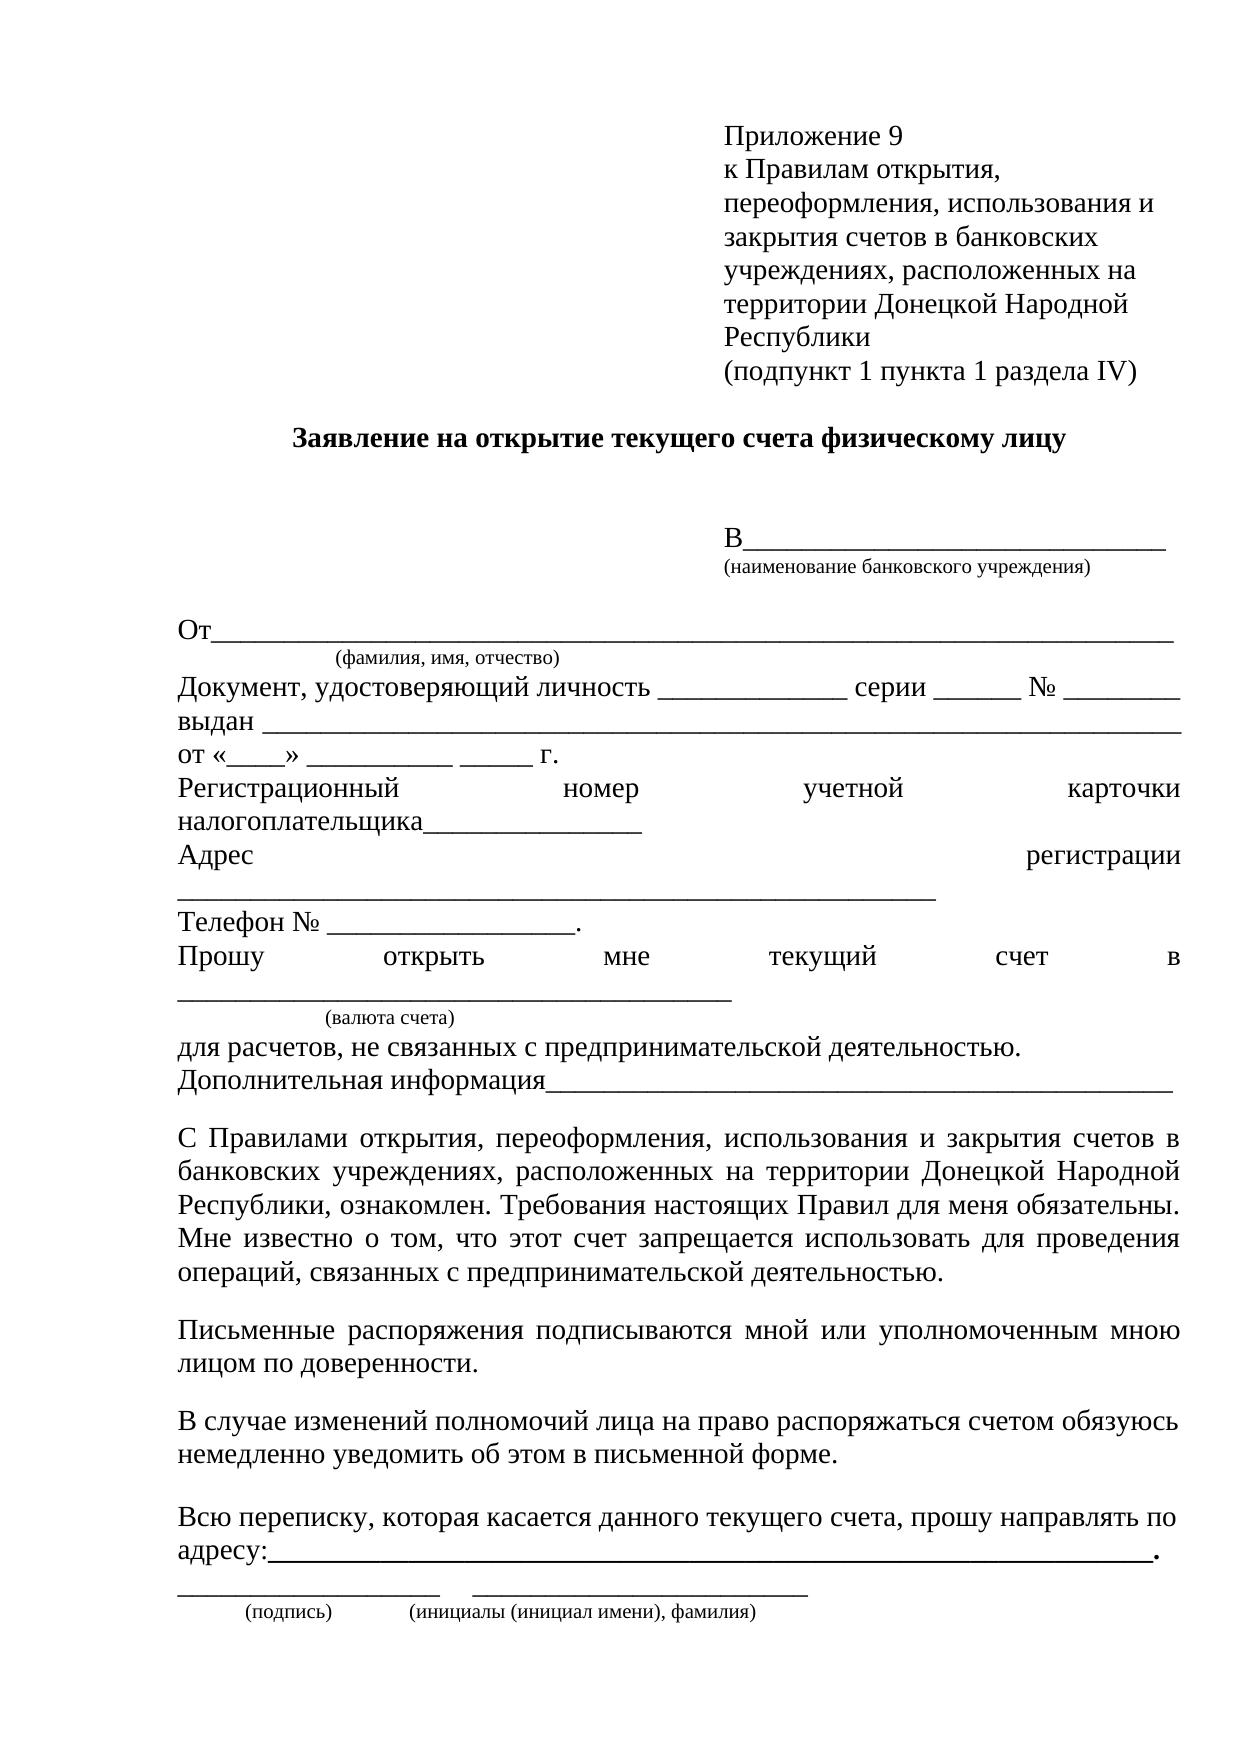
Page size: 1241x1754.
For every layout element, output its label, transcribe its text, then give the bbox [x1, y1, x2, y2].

text В_____________________________ (наименование банковского учреждения) [723, 521, 1181, 578]
text Прошу открыть мне текущий счет в ______________________________________ [177, 938, 1181, 1005]
text С Правилами открытия, переоформления, использования и закрытия счетов в банковских учреждениях, расположенных на территории Донецкой Народной Республики, ознакомлен. Требования настоящих Правил для меня обязательны. Мне известно о том, что этот счет запрещается использовать для проведения операций, связанных с предпринимательской деятельностью. [177, 1120, 1181, 1288]
text Адрес регистрации ____________________________________________________ [177, 837, 1181, 904]
text для расчетов, не связанных с предпринимательской деятельностью. [177, 1029, 1181, 1062]
text Телефон № _________________. [177, 904, 1181, 938]
text к Правилам открытия, переоформления, использования и закрытия счетов в банковских учреждениях, расположенных на территории Донецкой Народной Республики [723, 152, 1181, 353]
text (подпись) (инициалы (инициал имени), фамилия) [177, 1599, 1181, 1623]
text (фамилия, имя, отчество) [177, 645, 1181, 669]
text Приложение 9 [723, 118, 1181, 152]
text Заявление на открытие текущего счета физическому лицу [177, 420, 1181, 453]
text выдан _______________________________________________________________ от «____» __________ _____ г. [177, 703, 1181, 770]
text В случае изменений полномочий лица на право распоряжаться счетом обязуюсь немедленно уведомить об этом в письменной форме. [177, 1403, 1181, 1499]
text Регистрационный номер учетной карточки налогоплательщика_______________ [177, 770, 1181, 837]
text Письменные распоряжения подписываются мной или уполномоченным мною лицом по доверенности. [177, 1312, 1181, 1379]
text От__________________________________________________________________ [177, 612, 1181, 645]
text __________________ _______________________ [177, 1566, 1181, 1599]
text (валюта счета) [177, 1005, 1181, 1029]
text Документ, удостоверяющий личность _____________ серии ______ № ________ [177, 669, 1181, 703]
text Всю переписку, которая касается данного текущего счета, прошу направлять по адресу:_______________________________________________________________. [177, 1499, 1181, 1566]
text Дополнительная информация___________________________________________ [177, 1062, 1181, 1096]
text (подпункт 1 пункта 1 раздела IV) [723, 353, 1181, 386]
